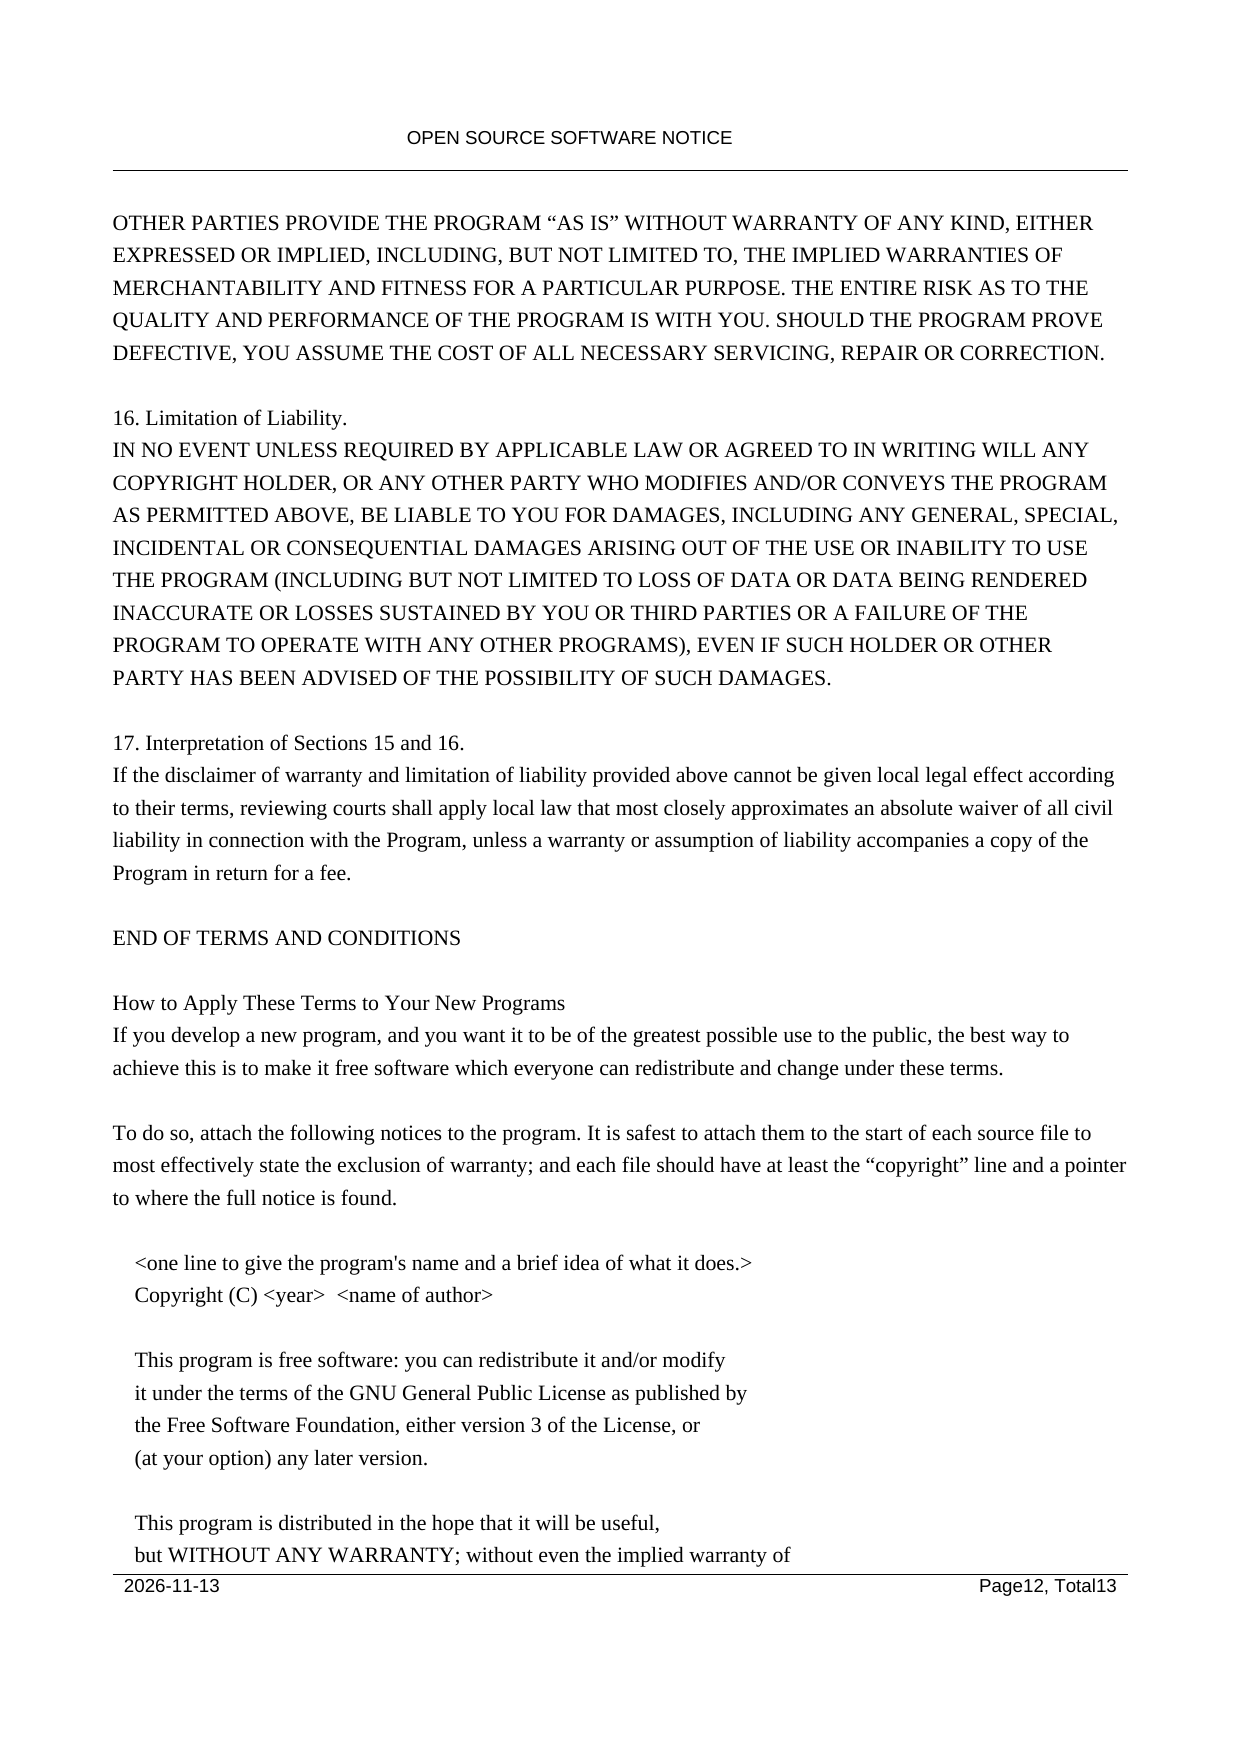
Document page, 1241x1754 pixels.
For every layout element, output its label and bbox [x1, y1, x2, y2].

text [112, 206, 1128, 1571]
